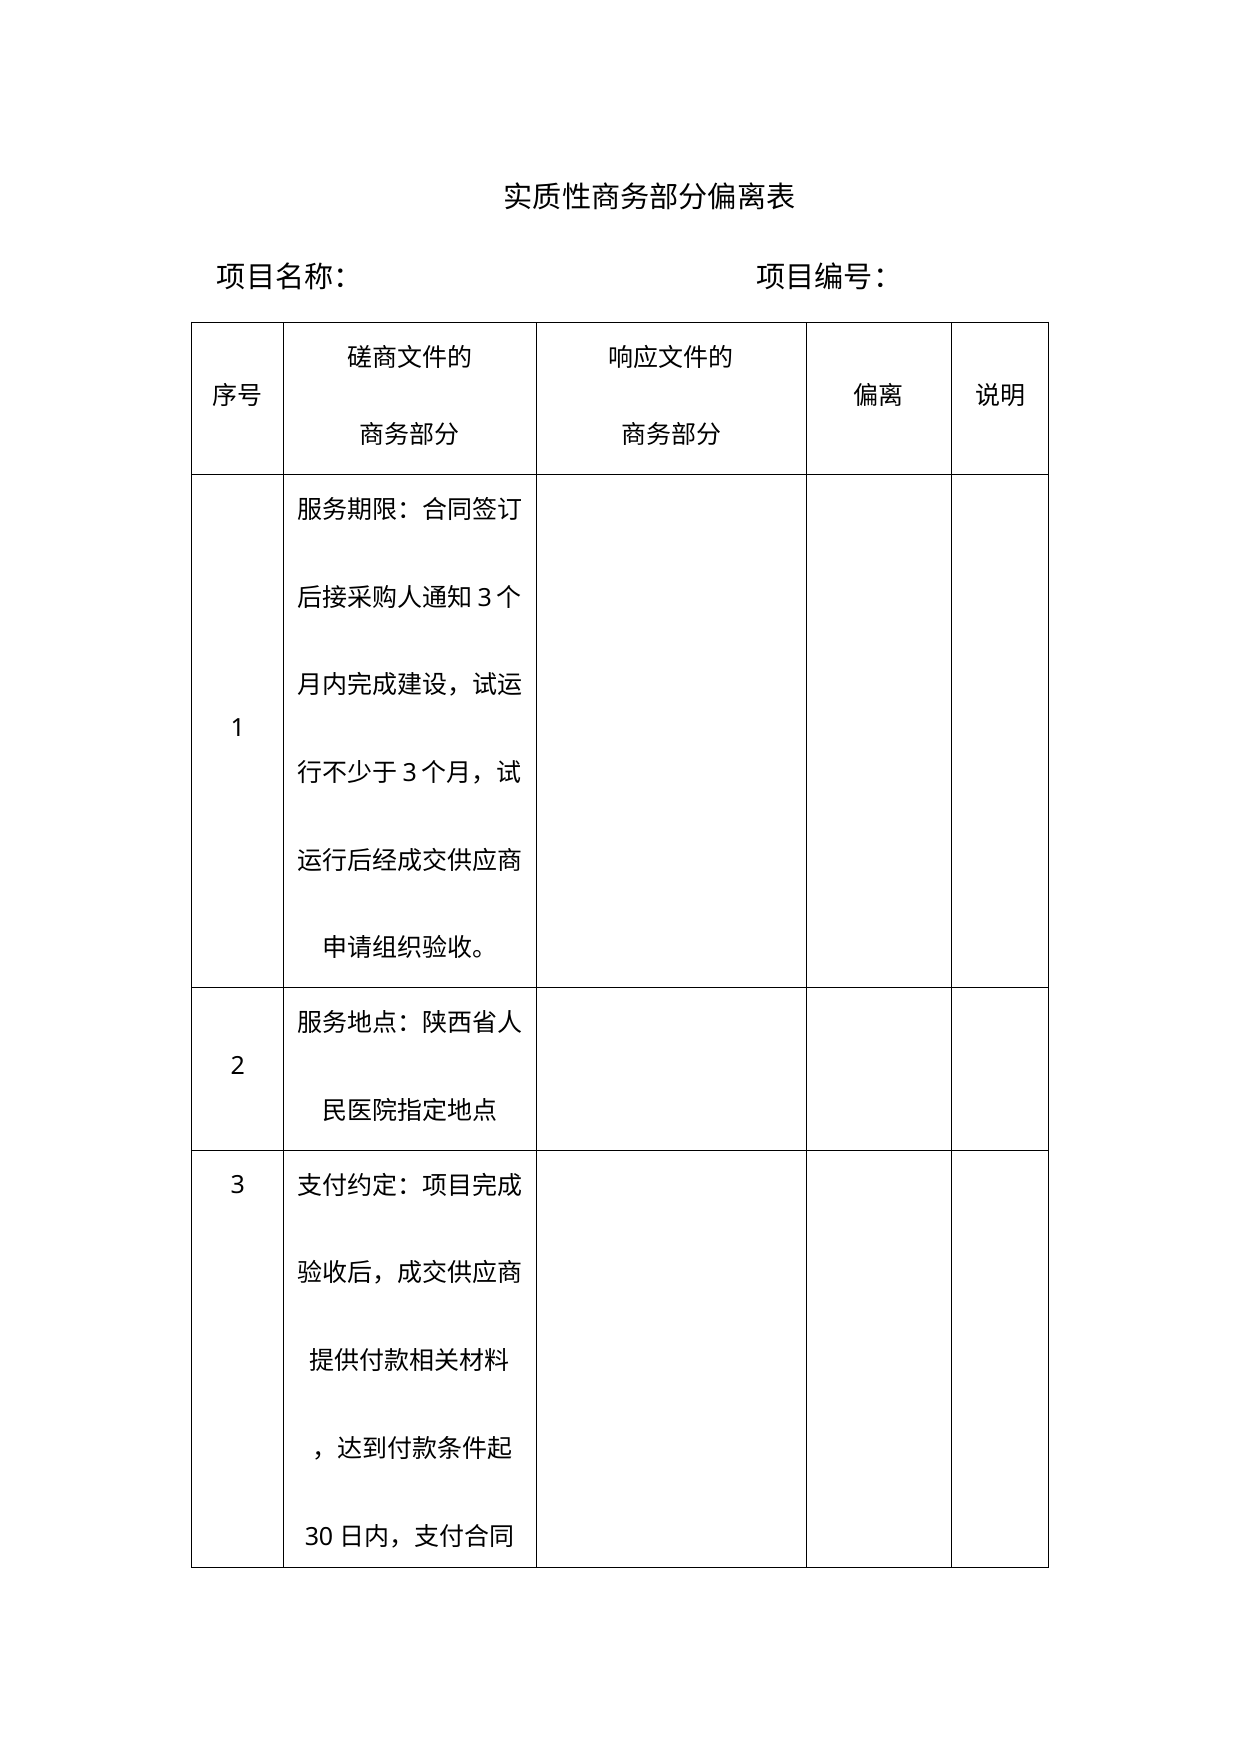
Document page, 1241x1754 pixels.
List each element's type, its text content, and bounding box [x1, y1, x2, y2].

table_header 序号 [192, 323, 283, 474]
table_cell [952, 988, 1048, 1150]
table_cell [537, 475, 806, 987]
table_header 磋商文件的 商务部分 [284, 323, 536, 474]
table_cell [952, 475, 1048, 987]
table_cell [807, 475, 951, 987]
table_cell 服务期限：合同签订后接采购人通知3个月内完成建设，试运行不少于3个月，试运行后经成交供应商申请组织验收。 [284, 475, 536, 987]
table_cell [537, 1151, 806, 1567]
table_cell [952, 1151, 1048, 1567]
table_cell 3 [192, 1151, 283, 1567]
table_cell [807, 988, 951, 1150]
table_cell 2 [192, 988, 283, 1150]
table_cell [537, 988, 806, 1150]
table_cell 服务地点：陕西省人民医院指定地点 [284, 988, 536, 1150]
table_cell 1 [192, 475, 283, 987]
table_header 说明 [952, 323, 1048, 474]
table_header 响应文件的 商务部分 [537, 323, 806, 474]
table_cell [284, 1151, 536, 1567]
text 实质性商务部分偏离表 [187, 162, 1053, 227]
text 项目名称： 项目编号： [187, 242, 1053, 307]
table_cell [807, 1151, 951, 1567]
table_header 偏离 [807, 323, 951, 474]
